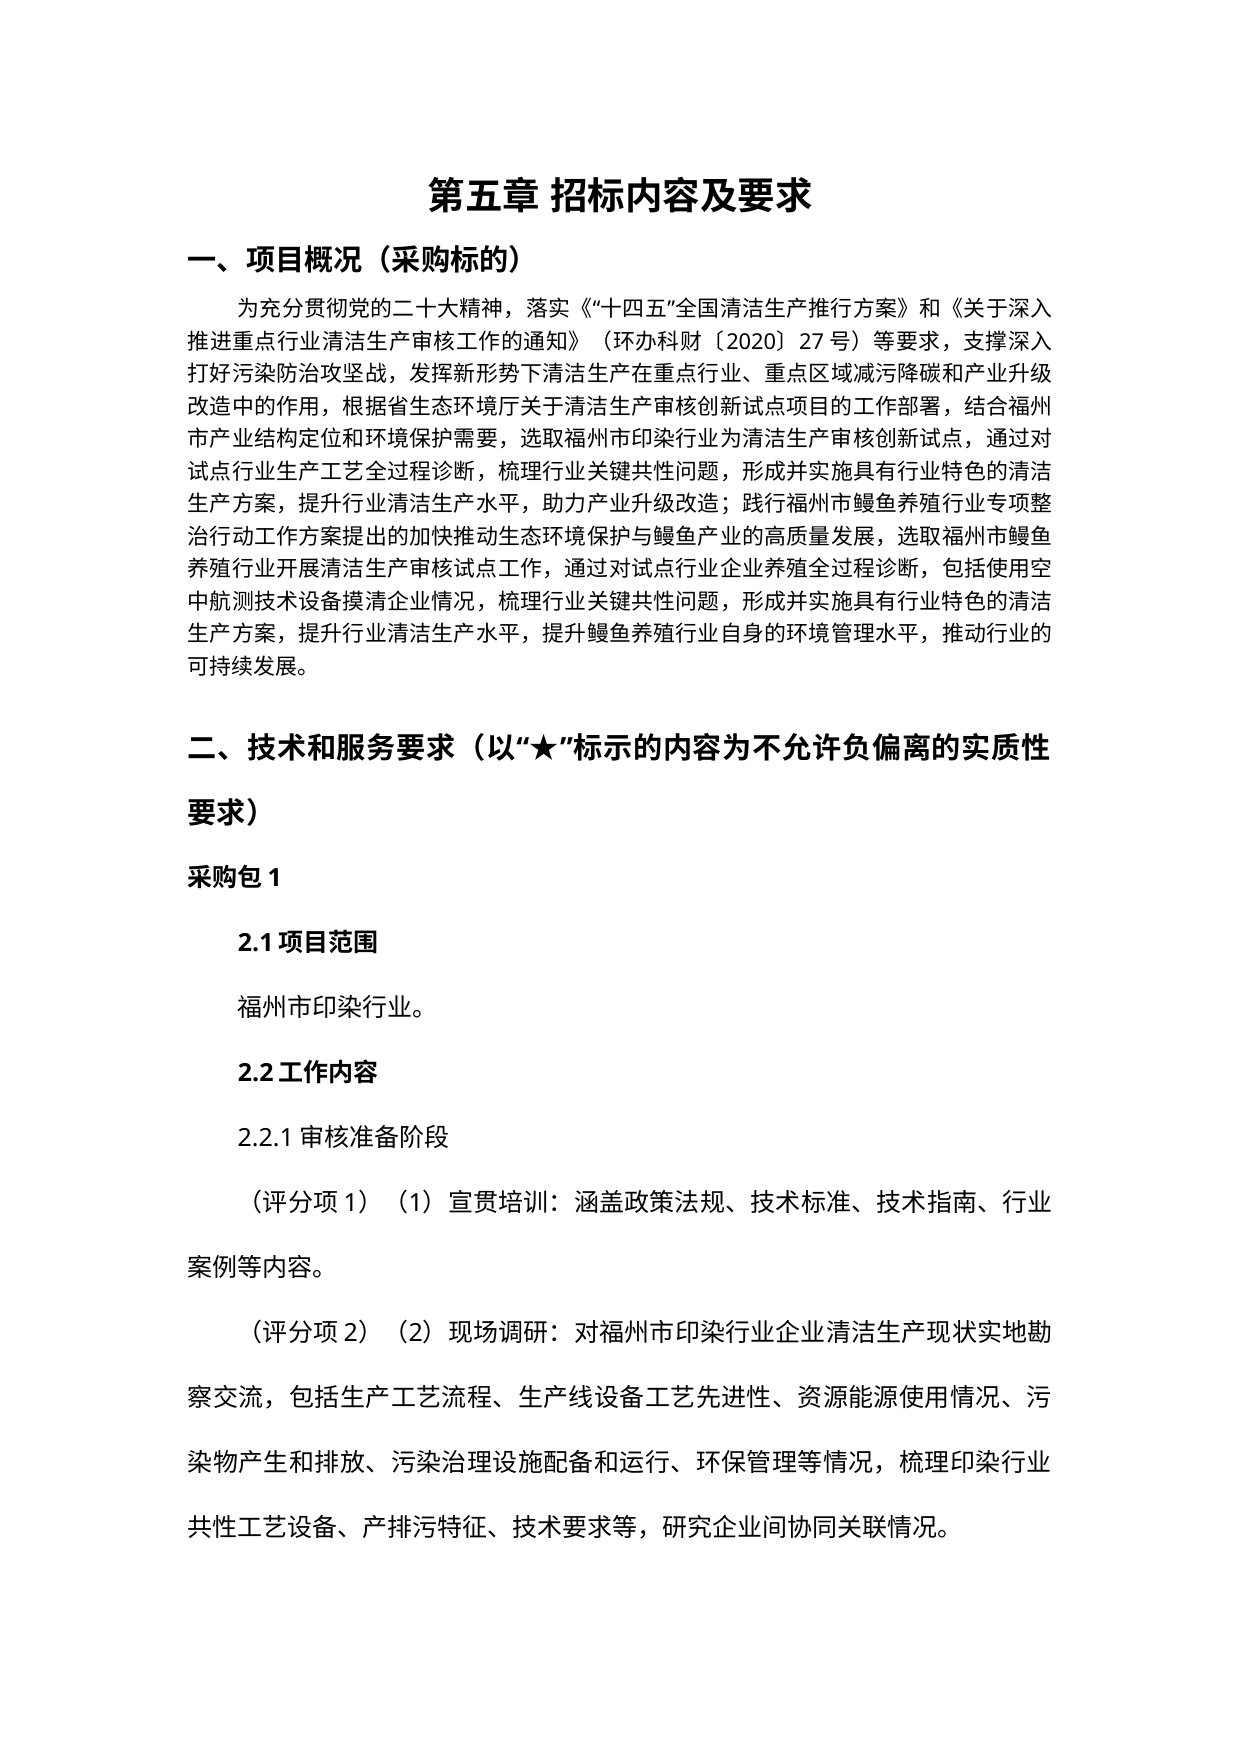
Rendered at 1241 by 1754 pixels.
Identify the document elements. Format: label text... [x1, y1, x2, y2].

text 一、项目概况（采购标的） [187, 227, 1053, 292]
text 2.2工作内容 [187, 1039, 1053, 1104]
text 福州市印染行业。 [187, 974, 1053, 1039]
text （评分项2）（2）现场调研：对福州市印染行业企业清洁生产现状实地勘察交流，包括生产工艺流程、生产线设备工艺先进性、资源能源使用情况、污染物产生和排放、污染治理设施配备和运行、环保管理等情况，梳理印染行业共性工艺设备、产排污特征、技术要求等，研究企业间协同关联情况。 [187, 1299, 1053, 1559]
text 为充分贯彻党的二十大精神，落实《“十四五”全国清洁生产推行方案》和《关于深入推进重点行业清洁生产审核工作的通知》（环办科财〔2020〕27号）等要求，支撑深入打好污染防治攻坚战，发挥新形势下清洁生产在重点行业、重点区域减污降碳和产业升级改造中的作用，根据省生态环境厅关于清洁生产审核创新试点项目的工作部署，结合福州市产业结构定位和环境保护需要，选取福州市印染行业为清洁生产审核创新试点，通过对试点行业生产工艺全过程诊断，梳理行业关键共性问题，形成并实施具有行业特色的清洁生产方案，提升行业清洁生产水平，助力产业升级改造；践行福州市鳗鱼养殖行业专项整治行动工作方案提出的加快推动生态环境保护与鳗鱼产业的高质量发展，选取福州市鳗鱼养殖行业开展清洁生产审核试点工作，通过对试点行业企业养殖全过程诊断，包括使用空中航测技术设备摸清企业情况，梳理行业关键共性问题，形成并实施具有行业特色的清洁生产方案，提升行业清洁生产水平，提升鳗鱼养殖行业自身的环境管理水平，推动行业的可持续发展。 [187, 292, 1053, 682]
text 第五章 招标内容及要求 [187, 162, 1053, 227]
text 采购包1 [187, 844, 1053, 909]
text 2.2.1审核准备阶段 [187, 1104, 1053, 1169]
text 2.1项目范围 [187, 909, 1053, 974]
text 二、技术和服务要求（以“★”标示的内容为不允许负偏离的实质性要求） [187, 714, 1053, 844]
text （评分项1）（1）宣贯培训：涵盖政策法规、技术标准、技术指南、行业案例等内容。 [187, 1169, 1053, 1299]
